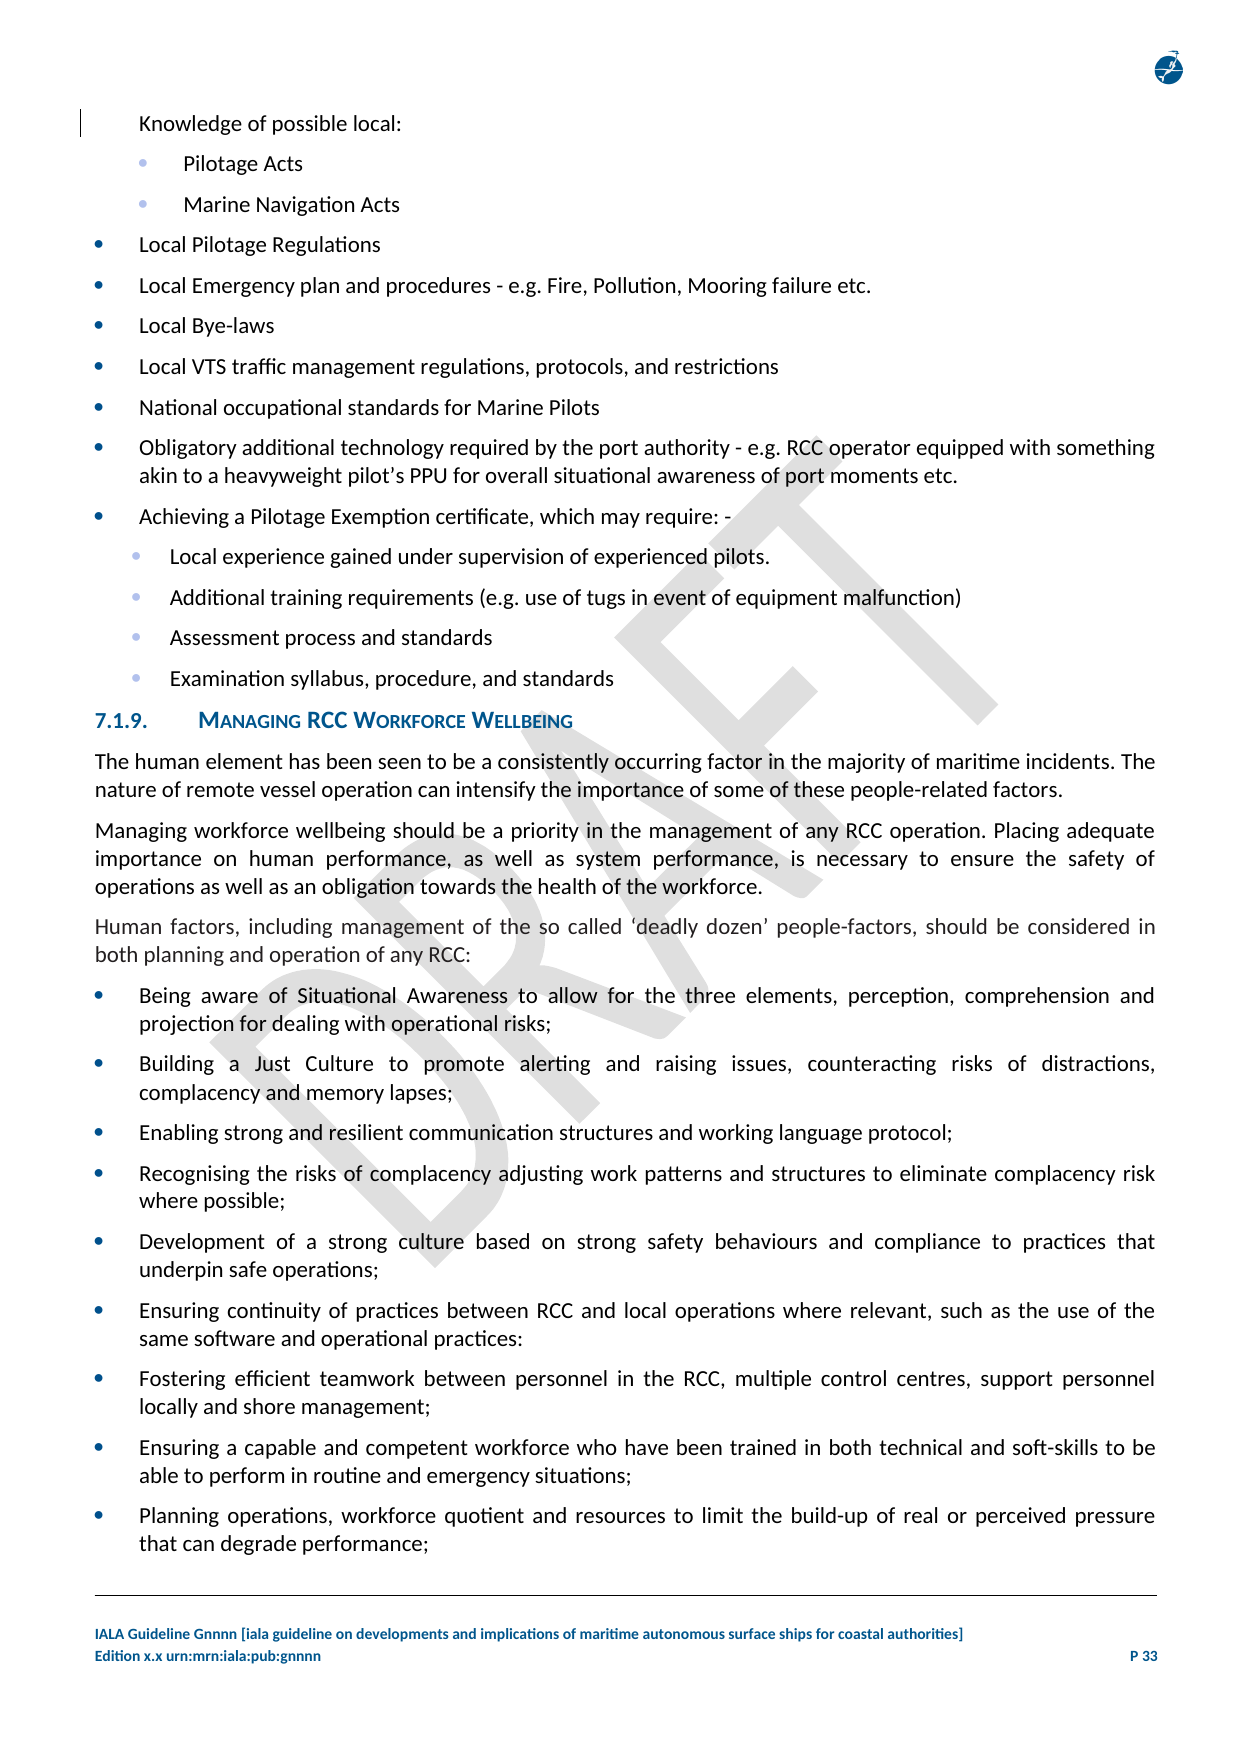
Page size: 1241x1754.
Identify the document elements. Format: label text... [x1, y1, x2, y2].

text Managing workforce wellbeing should be a priority in the management of any RCC operation. Placing adequate importance on human performance, as well as system performance, is necessary to ensure the safety of operations as well as an obligation towards the health of the workforce. [94, 816, 1157, 900]
list Obligatory additional technology required by the port authority - e.g. RCC operator equipped with something akin to a heavyweight pilot’s PPU for overall situational awareness of port moments etc. [94, 433, 1157, 489]
list Local VTS traffic management regulations, protocols, and restrictions [94, 352, 1157, 380]
list Marine Navigation Acts [139, 190, 1157, 218]
list Local experience gained under supervision of experienced pilots. [132, 542, 1157, 570]
list Enabling strong and resilient communication structures and working language protocol; [94, 1118, 1157, 1146]
list Development of a strong culture based on strong safety behaviours and compliance to practices that underpin safe operations; [94, 1227, 1157, 1283]
list Knowledge of possible local: [139, 109, 1157, 137]
list Examination syllabus, procedure, and standards [132, 664, 1157, 692]
list Local Bye-laws [94, 312, 1157, 340]
list Ensuring continuity of practices between RCC and local operations where relevant, such as the use of the same software and operational practices: [94, 1296, 1157, 1352]
text The human element has been seen to be a consistently occurring factor in the majority of maritime incidents. The nature of remote vessel operation can intensify the importance of some of these people-related factors. [94, 747, 1157, 803]
list Pilotage Acts [139, 149, 1157, 178]
list Planning operations, workforce quotient and resources to limit the build-up of real or perceived pressure that can degrade performance; [94, 1501, 1157, 1557]
list Building a Just Culture to promote alerting and raising issues, counteracting risks of distractions, complacency and memory lapses; [94, 1049, 1157, 1106]
text Human factors, including management of the so called ‘deadly dozen’ people-factors, should be considered in both planning and operation of any RCC: [94, 912, 1157, 968]
picture [1123, 0, 1241, 119]
list Ensuring a capable and competent workforce who have been trained in both technical and soft-skills to be able to perform in routine and emergency situations; [94, 1433, 1157, 1489]
list Assessment process and standards [132, 623, 1157, 651]
list Recognising the risks of complacency adjusting work patterns and structures to eliminate complacency risk where possible; [94, 1159, 1157, 1215]
list National occupational standards for Marine Pilots [94, 393, 1157, 421]
subtitle Managing RCC Workforce Wellbeing [94, 704, 1069, 735]
list Being aware of Situational Awareness to allow for the three elements, perception, comprehension and projection for dealing with operational risks; [94, 981, 1157, 1037]
list Additional training requirements (e.g. use of tugs in event of equipment malfunction) [132, 583, 1157, 611]
list Local Pilotage Regulations [94, 231, 1157, 259]
list Local Emergency plan and procedures - e.g. Fire, Pollution, Mooring failure etc. [94, 271, 1157, 299]
list Fostering efficient teamwork between personnel in the RCC, multiple control centres, support personnel locally and shore management; [94, 1364, 1157, 1420]
list Achieving a Pilotage Exemption certificate, which may require: - [94, 502, 1157, 530]
